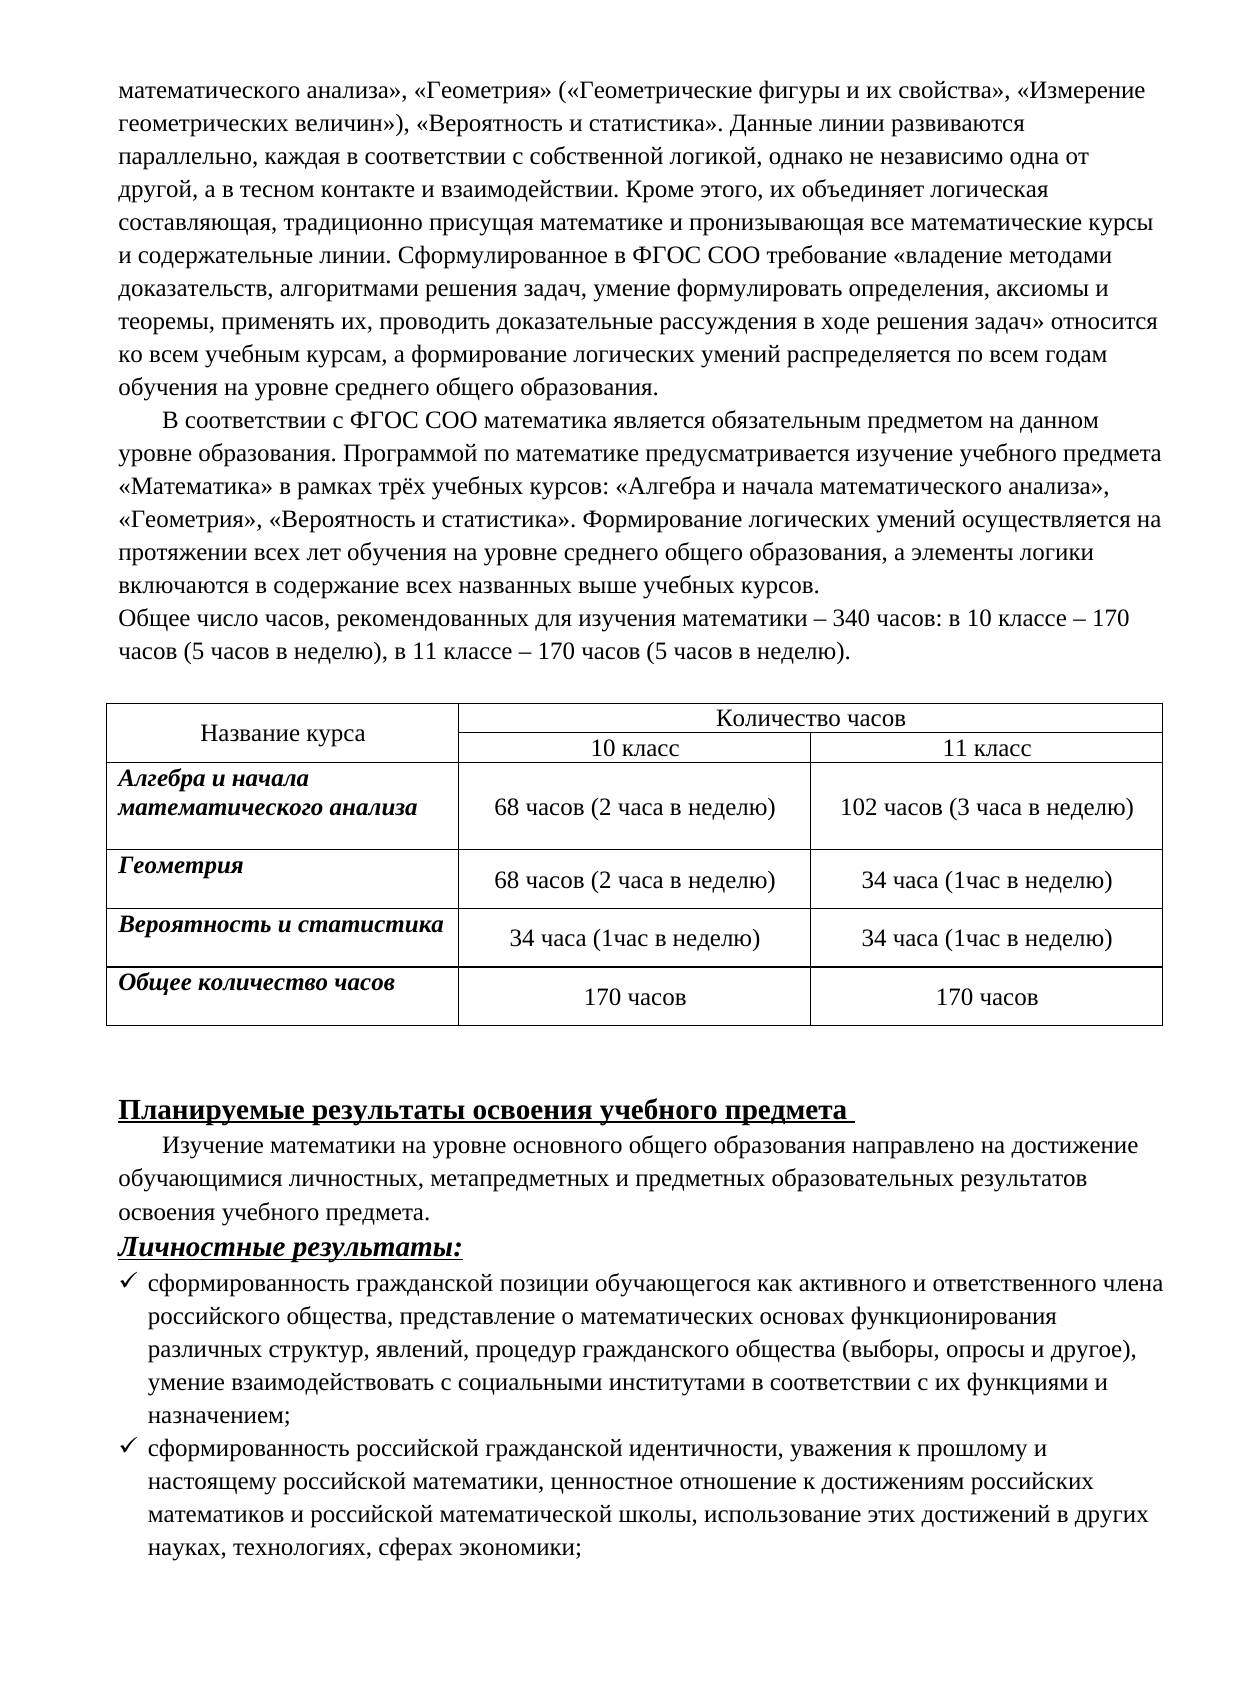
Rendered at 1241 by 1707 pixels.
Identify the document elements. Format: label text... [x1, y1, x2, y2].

table_cell 170 часов [459, 968, 810, 1025]
list сформированность гражданской позиции обучающегося как активного и ответственного члена российского общества, представление о математических основах функционирования различных структур, явлений, процедур гражданского общества (выборы, опросы и другое), умение взаимодействовать с социальными институтами в соответствии с их функциями и назначением; [118, 1268, 1165, 1429]
table_cell 10 класс [459, 733, 810, 762]
text Изучение математики на уровне основного общего образования направлено на достижение обучающимися личностных, метапредметных и предметных образовательных результатов освоения учебного предмета. [118, 1131, 1165, 1225]
text Планируемые результаты освоения учебного предмета [118, 1092, 1165, 1126]
table_cell 34 часа (1час в неделю) [811, 909, 1162, 966]
table_cell 68 часов (2 часа в неделю) [459, 763, 810, 849]
table_cell 11 класс [811, 733, 1162, 762]
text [118, 75, 1165, 401]
text Общее число часов, рекомендованных для изучения математики – 340 часов: в 10 классе – 170 часов (5 часов в неделю), в 11 классе – 170 часов (5 часов в неделю). [118, 603, 1165, 665]
table_cell Геометрия [107, 850, 458, 908]
table_cell 34 часа (1час в неделю) [811, 850, 1162, 908]
table_cell 170 часов [811, 968, 1162, 1025]
table_cell Общее количество часов [107, 968, 458, 1025]
table_header Название курса [107, 704, 458, 762]
table_cell Вероятность и статистика [107, 909, 458, 966]
table_cell 34 часа (1час в неделю) [459, 909, 810, 966]
table_cell 68 часов (2 часа в неделю) [459, 850, 810, 908]
list сформированность российской гражданской идентичности, уважения к прошлому и настоящему российской математики, ценностное отношение к достижениям российских математиков и российской математической школы, использование этих достижений в других науках, технологиях, сферах экономики; [118, 1433, 1165, 1561]
table_header Количество часов [459, 704, 1162, 732]
text Личностные результаты: [118, 1229, 1165, 1263]
table_cell 102 часов (3 часа в неделю) [811, 763, 1162, 849]
table_cell Алгебра и начала математического анализа [107, 763, 458, 849]
text В соответствии с ФГОС СОО математика является обязательным предметом на данном уровне образования. Программой по математике предусматривается изучение учебного предмета «Математика» в рамках трёх учебных курсов: «Алгебра и начала математического анализа», «Геометрия», «Вероятность и статистика». Формирование логических умений осуществляется на протяжении всех лет обучения на уровне среднего общего образования, а элементы логики включаются в содержание всех названных выше учебных курсов. [118, 405, 1165, 599]
